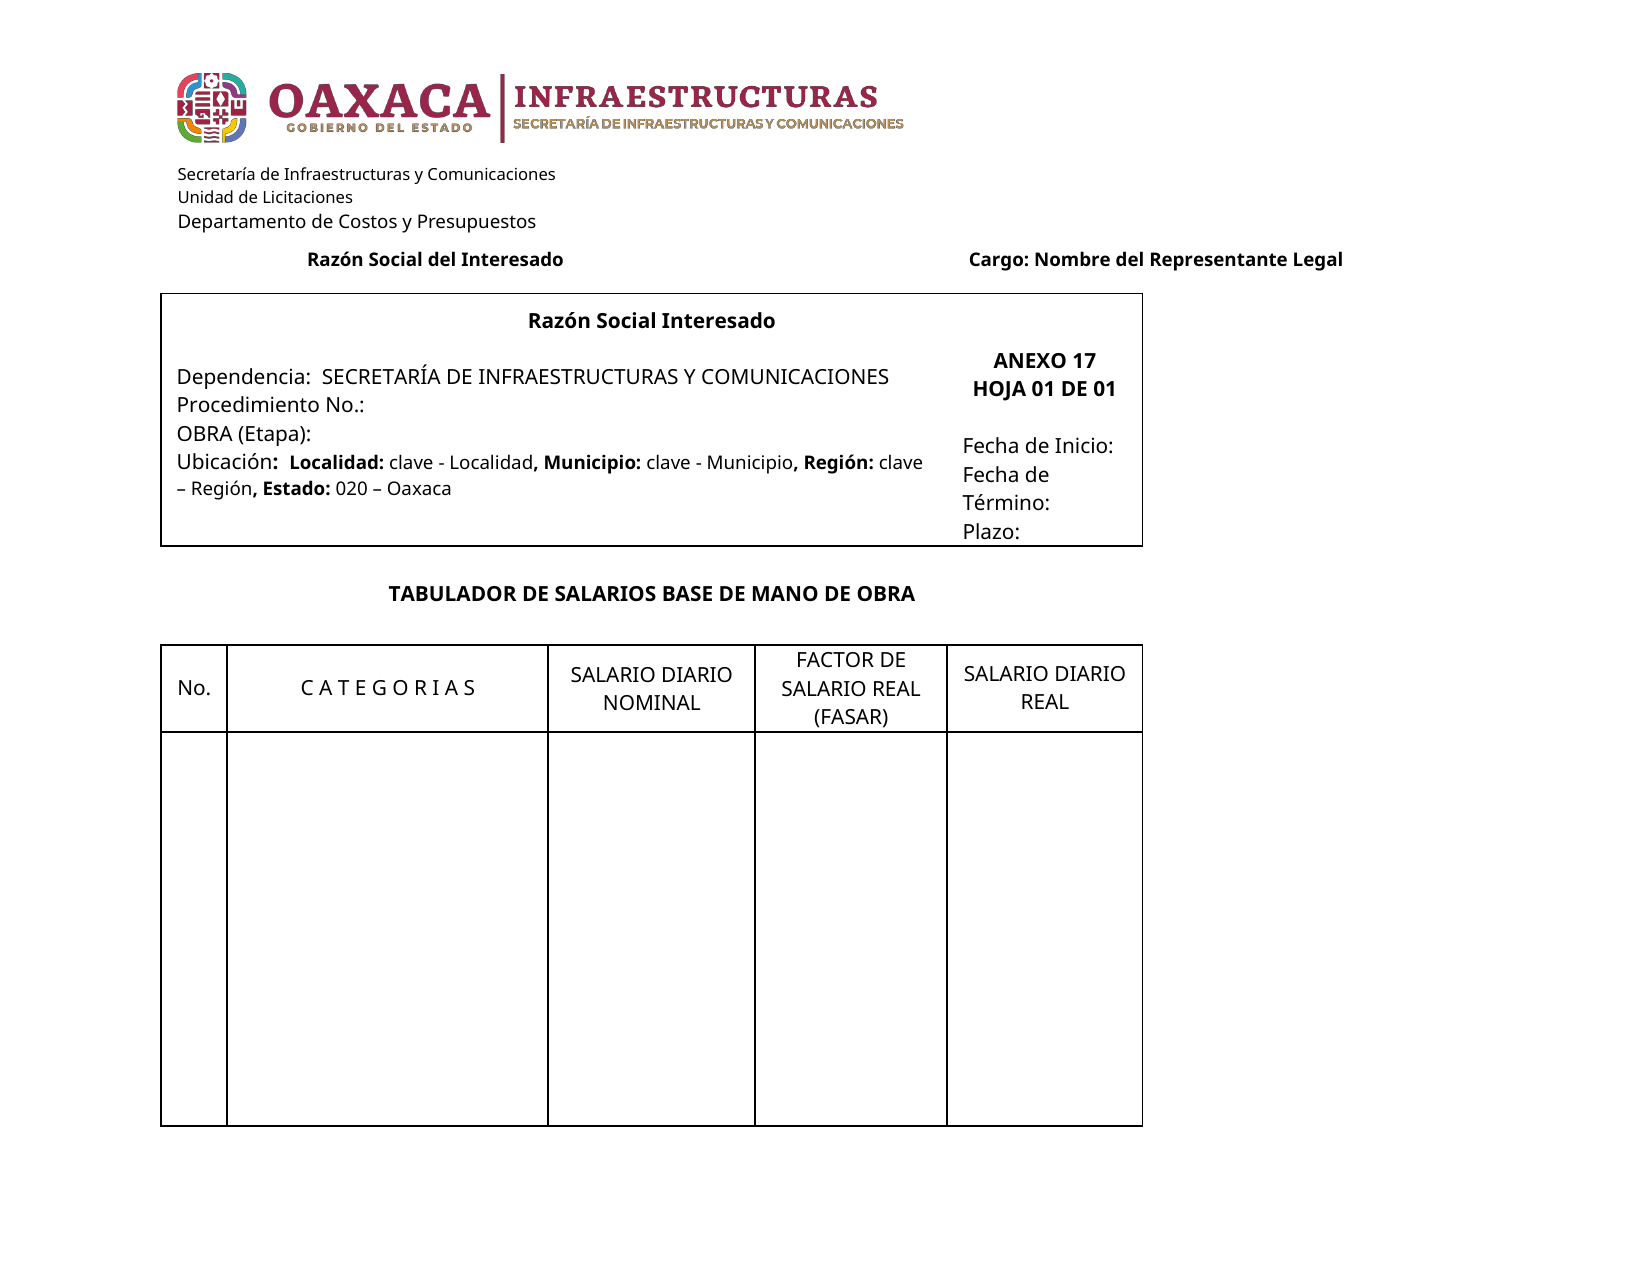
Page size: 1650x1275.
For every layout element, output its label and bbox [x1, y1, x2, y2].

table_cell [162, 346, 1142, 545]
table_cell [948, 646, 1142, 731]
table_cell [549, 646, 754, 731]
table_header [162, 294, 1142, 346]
picture [177, 73, 928, 145]
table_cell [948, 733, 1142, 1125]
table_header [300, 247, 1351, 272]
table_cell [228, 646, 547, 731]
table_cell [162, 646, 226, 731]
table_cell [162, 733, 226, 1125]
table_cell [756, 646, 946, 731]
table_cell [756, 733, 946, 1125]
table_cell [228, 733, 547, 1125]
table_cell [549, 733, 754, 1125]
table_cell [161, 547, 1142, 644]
